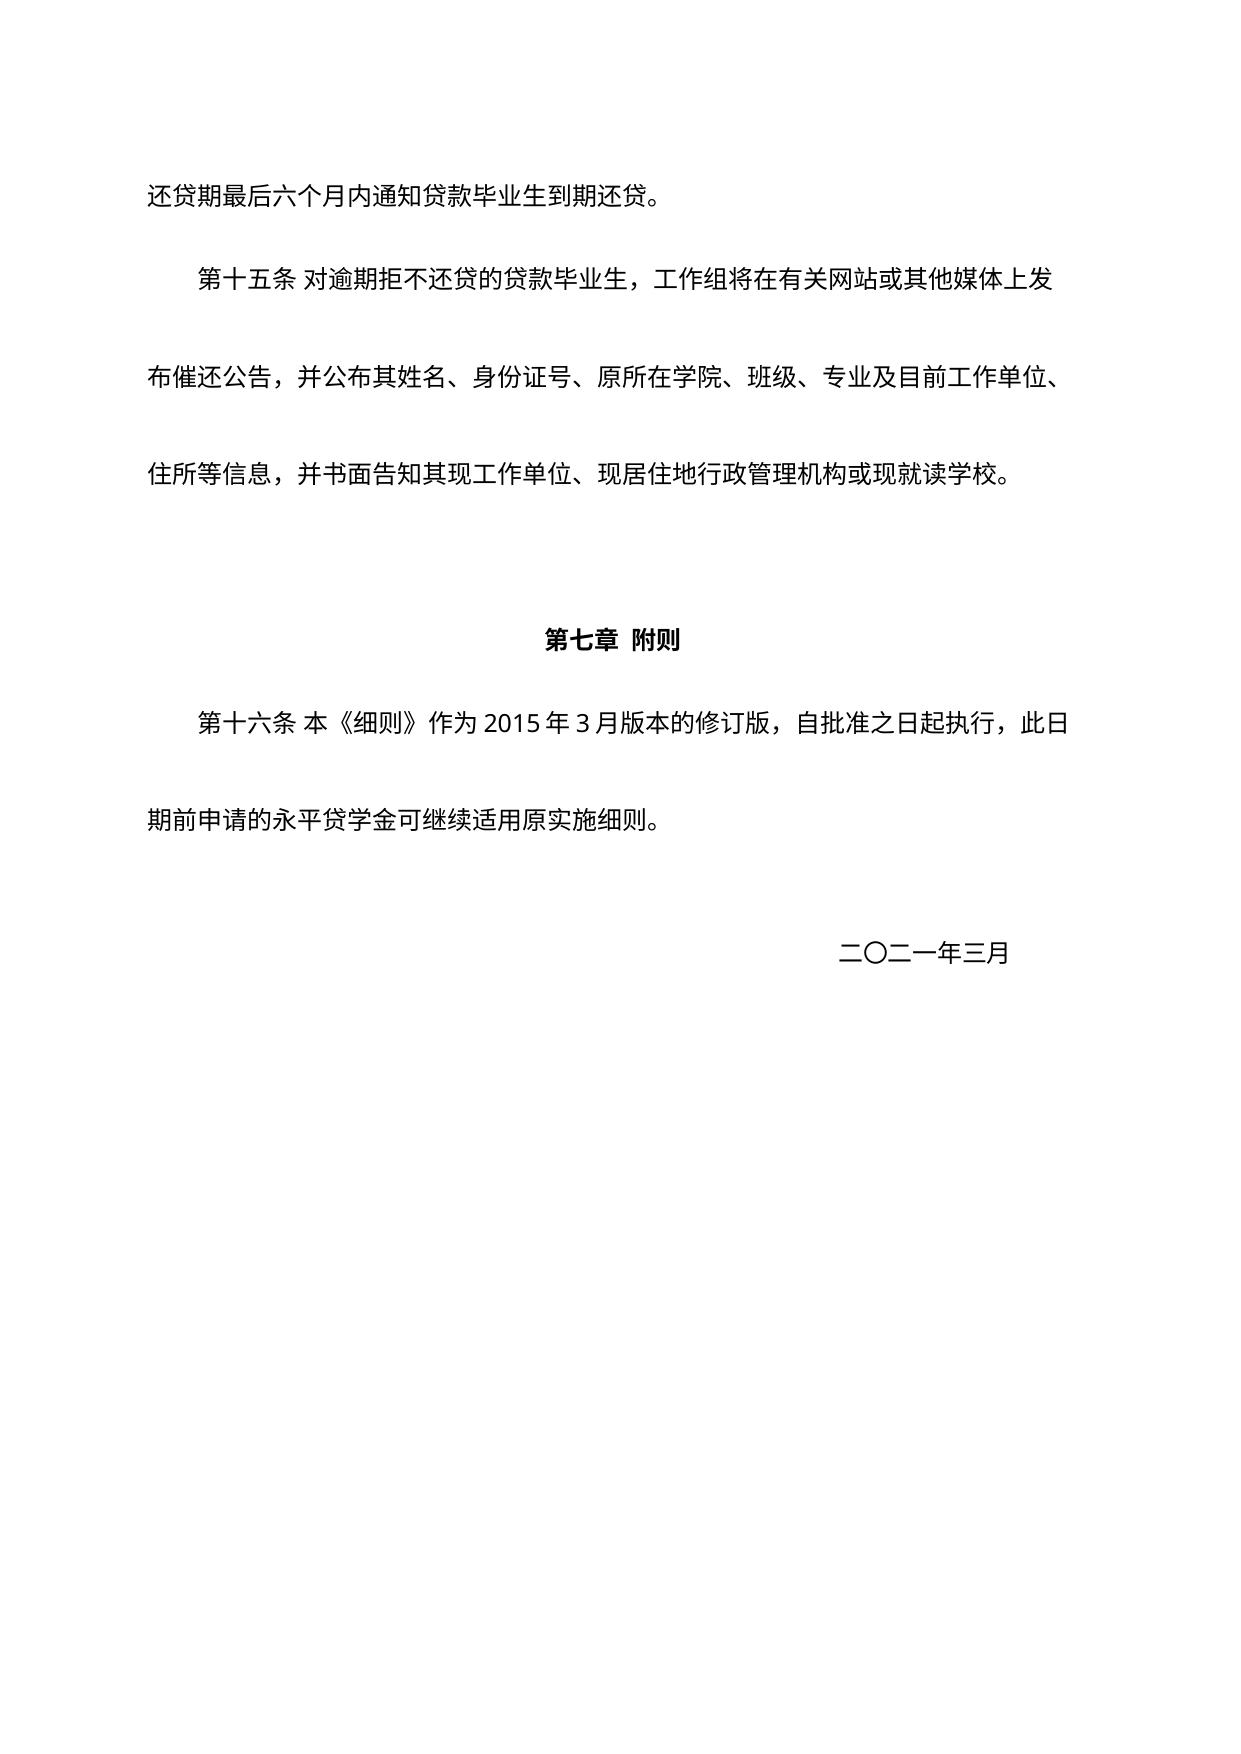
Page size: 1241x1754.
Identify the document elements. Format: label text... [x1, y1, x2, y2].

text 二〇二一年三月 [148, 919, 1012, 984]
text 第七章 附则 [148, 606, 1078, 671]
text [148, 162, 1078, 227]
text 第十五条 对逾期拒不还贷的贷款毕业生，工作组将在有关网站或其他媒体上发布催还公告，并公布其姓名、身份证号、原所在学院、班级、专业及目前工作单位、住所等信息，并书面告知其现工作单位、现居住地行政管理机构或现就读学校。 [148, 245, 1078, 505]
text 第十六条 本《细则》作为2015年3月版本的修订版，自批准之日起执行，此日期前申请的永平贷学金可继续适用原实施细则。 [148, 689, 1078, 851]
